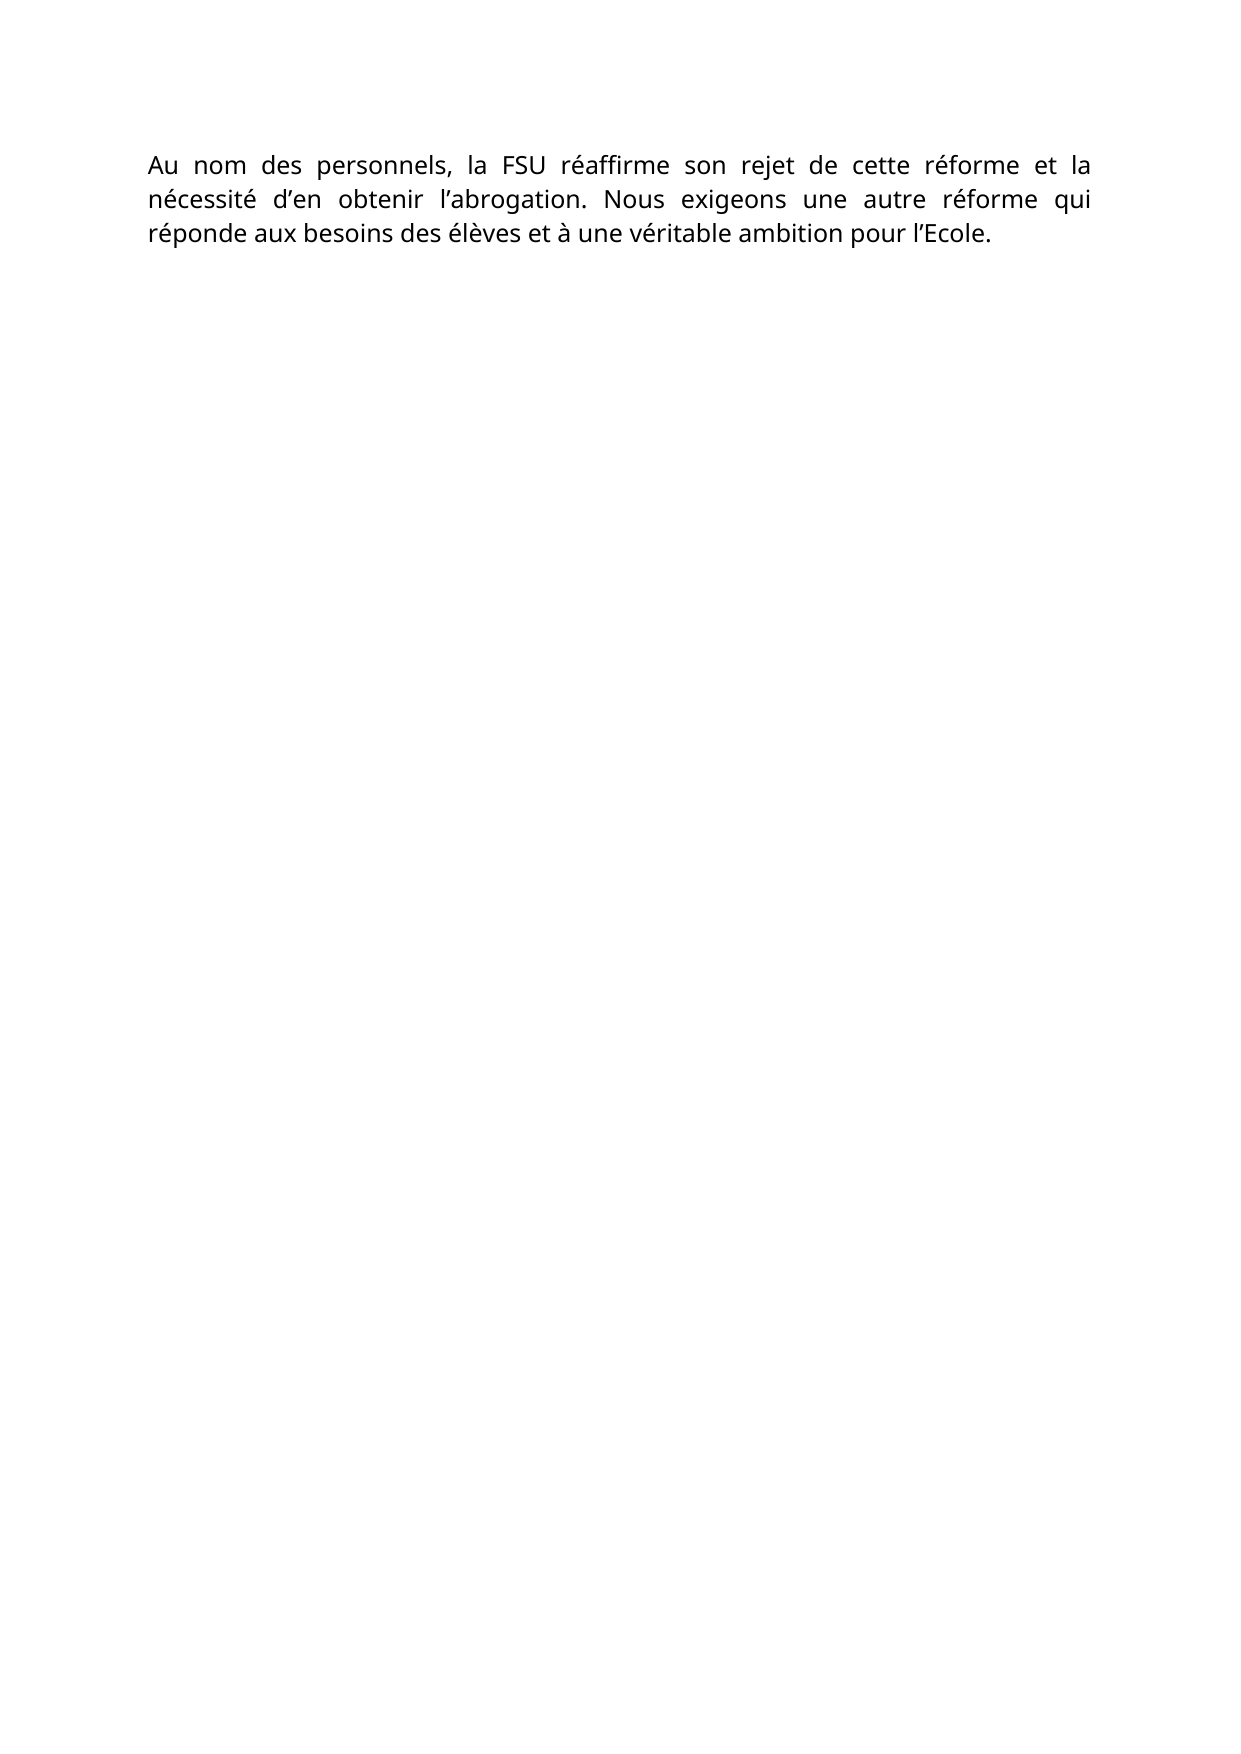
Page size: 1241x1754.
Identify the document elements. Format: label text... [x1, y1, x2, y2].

text Au nom des personnels, la FSU réaffirme son rejet de cette réforme et la nécessité d’en obtenir l’abrogation. Nous exigeons une autre réforme qui réponde aux besoins des élèves et à une véritable ambition pour l’Ecole. [148, 148, 1093, 250]
